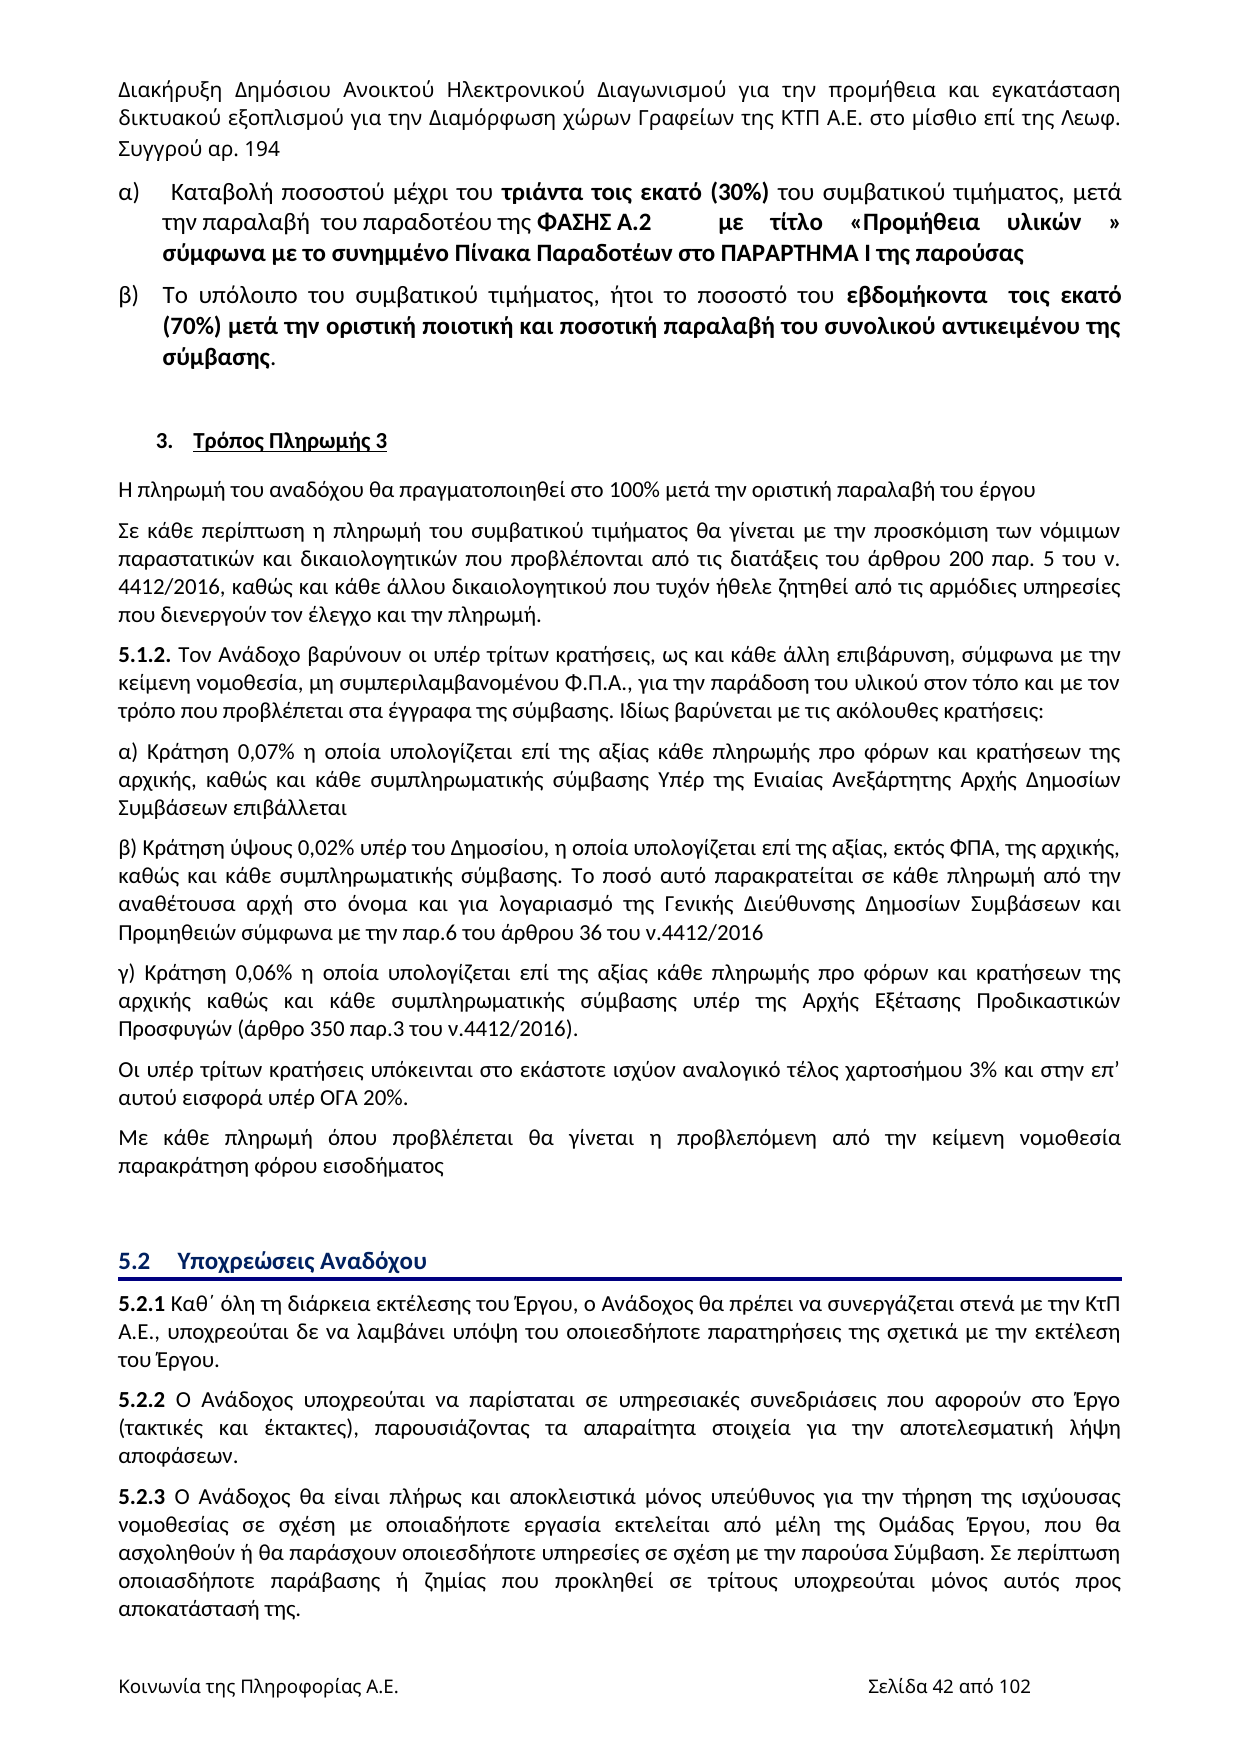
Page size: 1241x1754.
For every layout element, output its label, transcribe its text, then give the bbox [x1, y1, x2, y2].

text Η πληρωμή του αναδόχου θα πραγματοποιηθεί στο 100% μετά την οριστική παραλαβή του έργου [118, 475, 1122, 503]
text γ) Κράτηση 0,06% η οποία υπολογίζεται επί της αξίας κάθε πληρωμής προ φόρων και κρατήσεων της αρχικής καθώς και κάθε συμπληρωματικής σύμβασης υπέρ της Αρχής Εξέτασης Προδικαστικών Προσφυγών (άρθρο 350 παρ.3 του ν.4412/2016). [118, 958, 1122, 1042]
text 5.2.3 Ο Ανάδοχος θα είναι πλήρως και αποκλειστικά μόνος υπεύθυνος για την τήρηση της ισχύουσας νομοθεσίας σε σχέση με οποιαδήποτε εργασία εκτελείται από μέλη της Ομάδας Έργου, που θα ασχοληθούν ή θα παράσχουν οποιεσδήποτε υπηρεσίες σε σχέση με την παρούσα Σύμβαση. Σε περίπτωση οποιασδήποτε παράβασης ή ζημίας που προκληθεί σε τρίτους υποχρεούται μόνος αυτός προς αποκατάστασή της. [118, 1482, 1122, 1622]
text α) Καταβολή ποσοστού μέχρι του τριάντα τοις εκατό (30%) του συμβατικού τιμήματος, μετά την παραλαβή του παραδοτέου της ΦΑΣΗΣ Α.2 με τίτλο «Προμήθεια υλικών » σύμφωνα με το συνημμένο Πίνακα Παραδοτέων στο ΠΑΡΑΡΤΗΜΑ Ι της παρούσας [118, 176, 1122, 267]
text 5.2.2 Ο Ανάδοχος υποχρεούται να παρίσταται σε υπηρεσιακές συνεδριάσεις που αφορούν στο Έργο (τακτικές και έκτακτες), παρουσιάζοντας τα απαραίτητα στοιχεία για την αποτελεσματική λήψη αποφάσεων. [118, 1385, 1122, 1469]
text Οι υπέρ τρίτων κρατήσεις υπόκεινται στο εκάστοτε ισχύον αναλογικό τέλος χαρτοσήμου 3% και στην επ’ αυτού εισφορά υπέρ ΟΓΑ 20%. [118, 1055, 1122, 1111]
text β) Κράτηση ύψους 0,02% υπέρ του Δημοσίου, η οποία υπολογίζεται επί της αξίας, εκτός ΦΠΑ, της αρχικής, καθώς και κάθε συμπληρωματικής σύμβασης. Το ποσό αυτό παρακρατείται σε κάθε πληρωμή από την αναθέτουσα αρχή στο όνομα και για λογαριασμό της Γενικής Διεύθυνσης Δημοσίων Συμβάσεων και Προμηθειών σύμφωνα με την παρ.6 του άρθρου 36 του ν.4412/2016 [118, 833, 1122, 946]
text α) Κράτηση 0,07% η οποία υπολογίζεται επί της αξίας κάθε πληρωμής προ φόρων και κρατήσεων της αρχικής, καθώς και κάθε συμπληρωματικής σύμβασης Υπέρ της Ενιαίας Ανεξάρτητης Αρχής Δημοσίων Συμβάσεων επιβάλλεται [118, 737, 1122, 821]
text Με κάθε πληρωμή όπου προβλέπεται θα γίνεται η προβλεπόμενη από την κείμενη νομοθεσία παρακράτηση φόρου εισοδήματος [118, 1123, 1122, 1179]
text β) Το υπόλοιπο του συμβατικού τιμήματος, ήτοι το ποσοστό του εβδομήκοντα τοις εκατό (70%) μετά την οριστική ποιοτική και ποσοτική παραλαβή του συνολικού αντικειμένου της σύμβασης. [118, 280, 1122, 371]
text Σε κάθε περίπτωση η πληρωμή του συμβατικού τιμήματος θα γίνεται με την προσκόμιση των νόμιμων παραστατικών και δικαιολογητικών που προβλέπονται από τις διατάξεις του άρθρου 200 παρ. 5 του ν. 4412/2016, καθώς και κάθε άλλου δικαιολογητικού που τυχόν ήθελε ζητηθεί από τις αρμόδιες υπηρεσίες που διενεργούν τον έλεγχο και την πληρωμή. [118, 516, 1122, 628]
subtitle 5.2 Υποχρεώσεις Αναδόχου [118, 1245, 1122, 1277]
text 5.2.1 Καθ΄ όλη τη διάρκεια εκτέλεσης του Έργου, ο Ανάδοχος θα πρέπει να συνεργάζεται στενά με την ΚτΠ Α.Ε., υποχρεούται δε να λαμβάνει υπόψη του οποιεσδήποτε παρατηρήσεις της σχετικά με την εκτέλεση του Έργου. [118, 1289, 1122, 1373]
list Τρόπος Πληρωμής 3 [156, 426, 1122, 454]
text 5.1.2. Τον Ανάδοχο βαρύνουν οι υπέρ τρίτων κρατήσεις, ως και κάθε άλλη επιβάρυνση, σύμφωνα με την κείμενη νομοθεσία, μη συμπεριλαμβανομένου Φ.Π.Α., για την παράδοση του υλικού στον τόπο και με τον τρόπο που προβλέπεται στα έγγραφα της σύμβασης. Ιδίως βαρύνεται με τις ακόλουθες κρατήσεις: [118, 640, 1122, 724]
